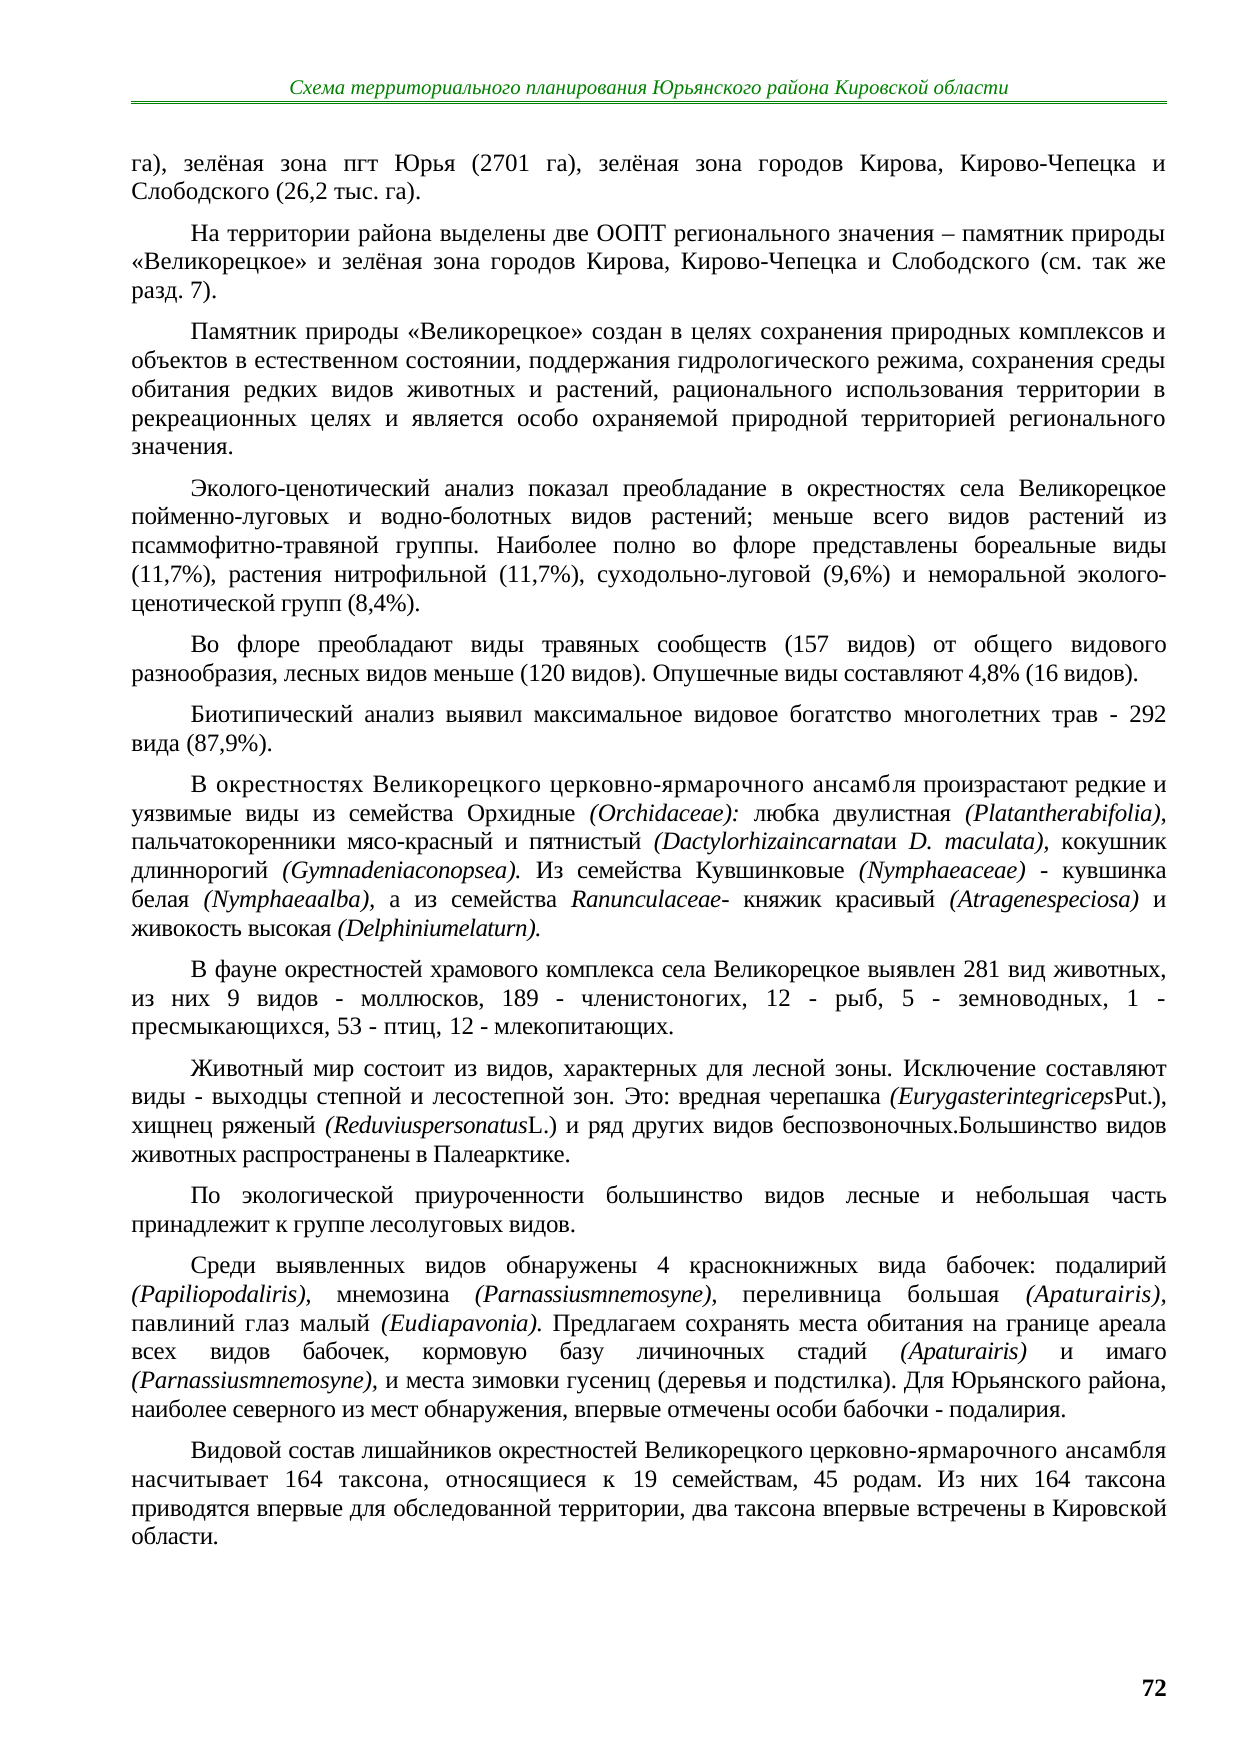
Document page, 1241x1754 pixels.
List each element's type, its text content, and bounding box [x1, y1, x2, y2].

text На территории района выделены две ООПТ регионального значения – памятник природы «Великорецкое» и зелёная зона городов Кирова, Кирово-Чепецка и Слободского (см. так же разд. 7). [131, 218, 1167, 304]
text В фауне окрестностей храмового комплекса села Великорецкое выявлен 281 вид животных, из них 9 видов - моллюсков, 189 - членистоногих, 12 - рыб, 5 - земноводных, 1 - пресмыкающихся, 53 - птиц, 12 - млекопитающих. [131, 954, 1167, 1040]
text Эколого-ценотический анализ показал преобладание в окрестностях села Великорецкое пойменно-луговых и водно-болотных видов растений; меньше всего видов растений из псаммофитно-травяной группы. Наиболее полно во флоре представлены бореальные виды (11,7%), растения нитрофильной (11,7%), суходольно-луговой (9,6%) и неморальной эколого-ценотической групп (8,4%). [131, 473, 1167, 616]
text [131, 148, 1167, 205]
text Среди выявленных видов обнаружены 4 краснокнижных вида бабочек: подалирий (Papiliopodaliris), мнемозина (Parnassiusmnemosyne), переливница большая (Apaturairis), павлиний глаз малый (Eudiapavonia). Предлагаем сохранять места обитания на границе ареала всех видов бабочек, кормовую базу личиночных стадий (Apaturairis) и имаго (Parnassiusmnemosyne), и места зимовки гусениц (деревья и подстилка). Для Юрьянского района, наиболее северного из мест обнаружения, впервые отмечены особи бабочки - подалирия. [131, 1250, 1167, 1423]
text Видовой состав лишайников окрестностей Великорецкого церковно-ярмарочного ансамбля насчитывает 164 таксона, относящиеся к 19 семействам, 45 родам. Из них 164 таксона приводятся впервые для обследованной территории, два таксона впервые встречены в Кировской области. [131, 1435, 1167, 1550]
text В окрестностях Великорецкого церковно-ярмарочного ансамбля произрастают редкие и уязвимые виды из семейства Орхидные (Orchidaceae): любка двулистная (Platantherabifolia), пальчатокоренники мясо-красный и пятнистый (Dactylorhizaincarnataи D. maculata), кокушник длиннорогий (Gymnadeniaconopsea). Из семейства Кувшинковые (Nymphaeaceae) - кувшинка белая (Nymphaeaalba), а из семейства Ranunculaceae- княжик красивый (Atragenespeciosa) и живокость высокая (Delphiniumelaturn). [131, 769, 1167, 941]
text Животный мир состоит из видов, характерных для лесной зоны. Исключение составляют виды - выходцы степной и лесостепной зон. Это: вредная черепашка (EurygasterintegricepsPut.), хищнец ряженый (ReduviuspersonatusL.) и ряд других видов беспозвоночных.Большинство видов животных распространены в Палеарктике. [131, 1053, 1167, 1168]
text По экологической приуроченности большинство видов лесные и небольшая часть принадлежит к группе лесолуговых видов. [131, 1180, 1167, 1238]
text Во флоре преобладают виды травяных сообществ (157 видов) от общего видового разнообразия, лесных видов меньше (120 видов). Опушечные виды составляют 4,8% (16 видов). [131, 629, 1167, 686]
text Памятник природы «Великорецкое» создан в целях сохранения природных комплексов и объектов в естественном состоянии, поддержания гидрологического режима, сохранения среды обитания редких видов животных и растений, рационального использования территории в рекреационных целях и является особо охраняемой природной территорией регионального значения. [131, 316, 1167, 460]
text Биотипический анализ выявил максимальное видовое богатство многолетних трав - 292 вида (87,9%). [131, 699, 1167, 756]
